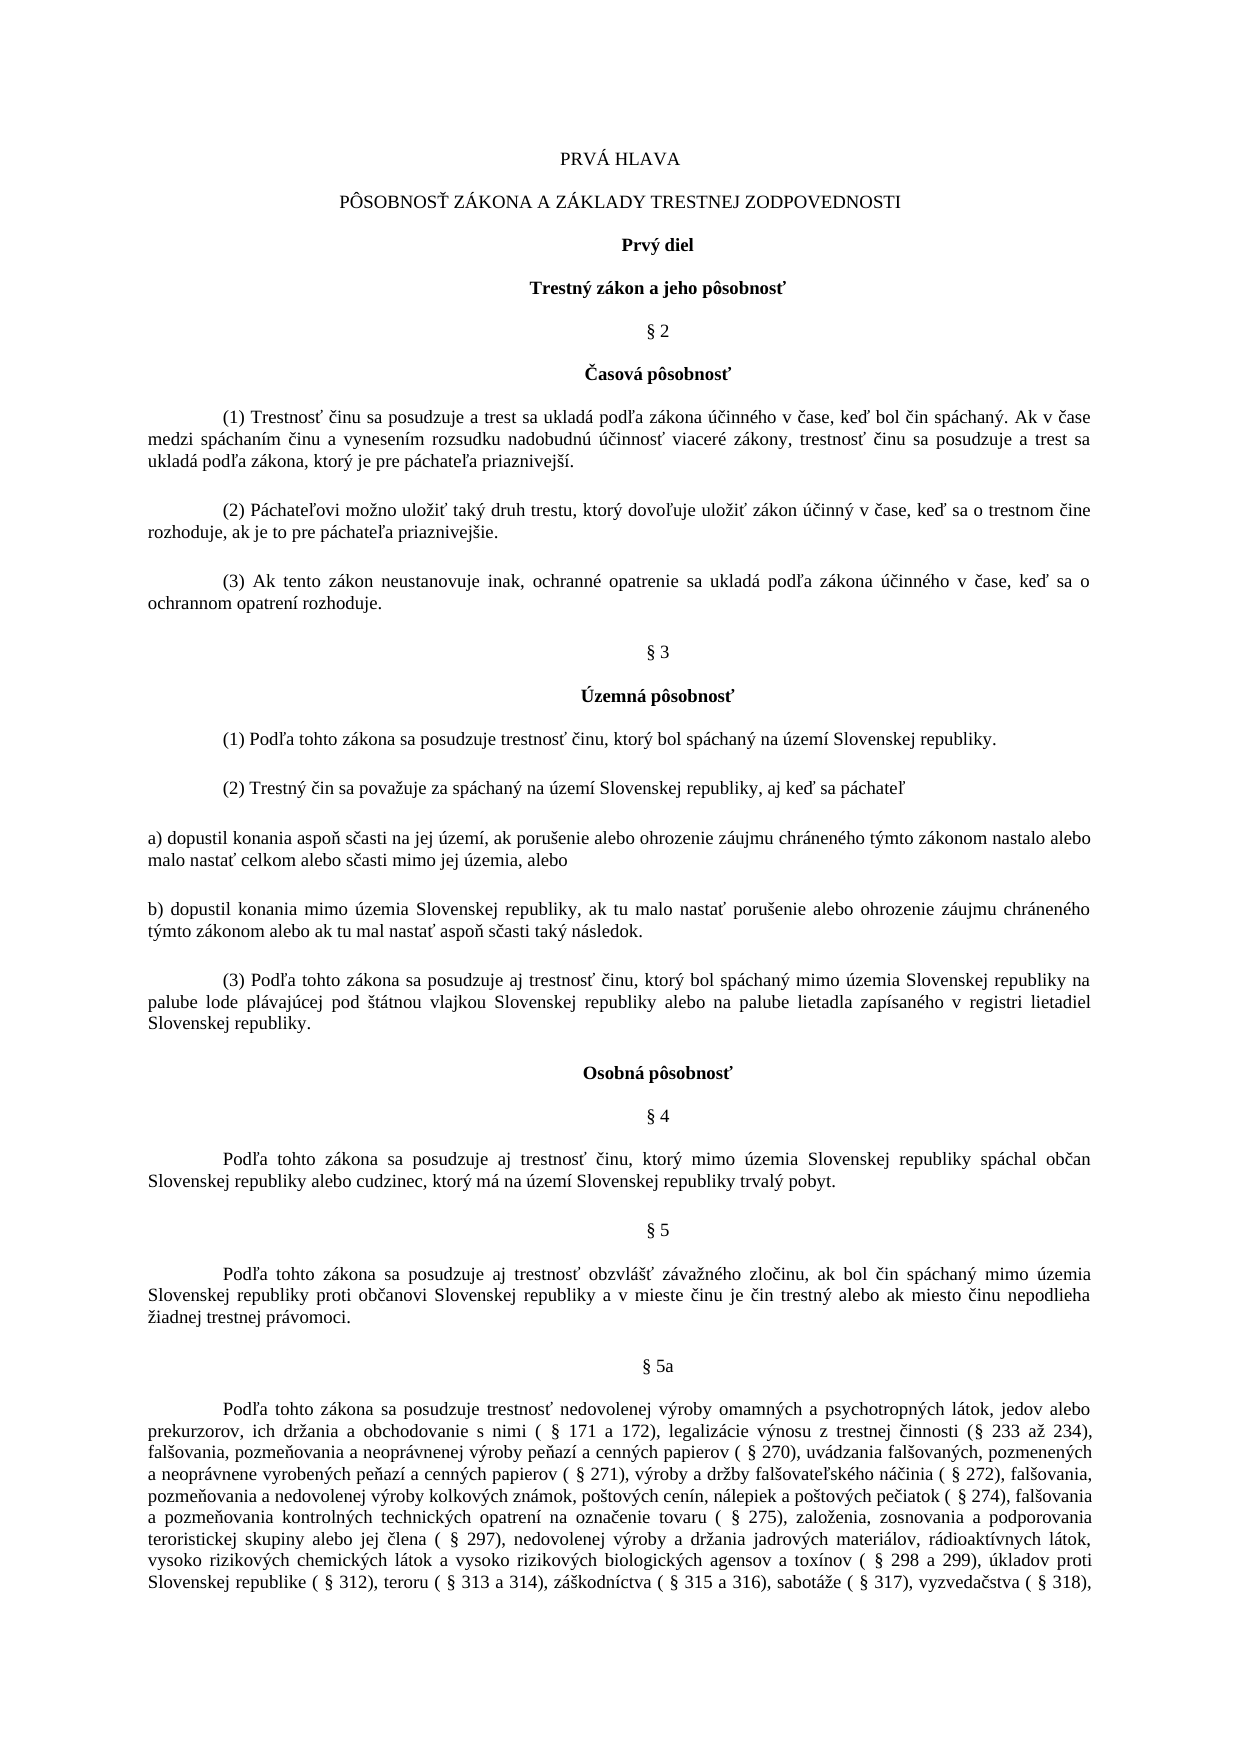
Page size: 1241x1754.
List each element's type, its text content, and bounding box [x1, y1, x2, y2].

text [148, 1398, 1092, 1592]
text Podľa tohto zákona sa posudzuje aj trestnosť činu, ktorý mimo územia Slovenskej republiky spáchal občan Slovenskej republiky alebo cudzinec, ktorý má na území Slovenskej republiky trvalý pobyt. [148, 1148, 1092, 1191]
text (3) Ak tento zákon neustanovuje inak, ochranné opatrenie sa ukladá podľa zákona účinného v čase, keď sa o ochrannom opatrení rozhoduje. [148, 570, 1092, 613]
text PRVÁ HLAVA [148, 148, 1092, 169]
text (1) Podľa tohto zákona sa posudzuje trestnosť činu, ktorý bol spáchaný na území Slovenskej republiky. [148, 728, 1092, 749]
text a) dopustil konania aspoň sčasti na jej území, ak porušenie alebo ohrozenie záujmu chráneného týmto zákonom nastalo alebo malo nastať celkom alebo sčasti mimo jej územia, alebo [148, 827, 1092, 870]
text (2) Páchateľovi možno uložiť taký druh trestu, ktorý dovoľuje uložiť zákon účinný v čase, keď sa o trestnom čine rozhoduje, ak je to pre páchateľa priaznivejšie. [148, 499, 1092, 542]
text (2) Trestný čin sa považuje za spáchaný na území Slovenskej republiky, aj keď sa páchateľ [148, 777, 1092, 799]
text § 3 [148, 641, 1092, 663]
text b) dopustil konania mimo územia Slovenskej republiky, ak tu malo nastať porušenie alebo ohrozenie záujmu chráneného týmto zákonom alebo ak tu mal nastať aspoň sčasti taký následok. [148, 898, 1092, 941]
text § 5a [148, 1355, 1092, 1377]
text § 5 [148, 1219, 1092, 1241]
text Osobná pôsobnosť [148, 1062, 1092, 1083]
text (3) Podľa tohto zákona sa posudzuje aj trestnosť činu, ktorý bol spáchaný mimo územia Slovenskej republiky na palube lode plávajúcej pod štátnou vlajkou Slovenskej republiky alebo na palube lietadla zapísaného v registri lietadiel Slovenskej republiky. [148, 969, 1092, 1034]
text (1) Trestnosť činu sa posudzuje a trest sa ukladá podľa zákona účinného v čase, keď bol čin spáchaný. Ak v čase medzi spáchaním činu a vynesením rozsudku nadobudnú účinnosť viaceré zákony, trestnosť činu sa posudzuje a trest sa ukladá podľa zákona, ktorý je pre páchateľa priaznivejší. [148, 406, 1092, 471]
text Podľa tohto zákona sa posudzuje aj trestnosť obzvlášť závažného zločinu, ak bol čin spáchaný mimo územia Slovenskej republiky proti občanovi Slovenskej republiky a v mieste činu je čin trestný alebo ak miesto činu nepodlieha žiadnej trestnej právomoci. [148, 1262, 1092, 1327]
text Časová pôsobnosť [148, 363, 1092, 385]
text PÔSOBNOSŤ ZÁKONA A ZÁKLADY TRESTNEJ ZODPOVEDNOSTI [148, 191, 1092, 212]
text Územná pôsobnosť [148, 684, 1092, 706]
text Trestný zákon a jeho pôsobnosť [148, 277, 1092, 299]
text Prvý diel [148, 234, 1092, 256]
text § 2 [148, 320, 1092, 342]
text § 4 [148, 1105, 1092, 1127]
